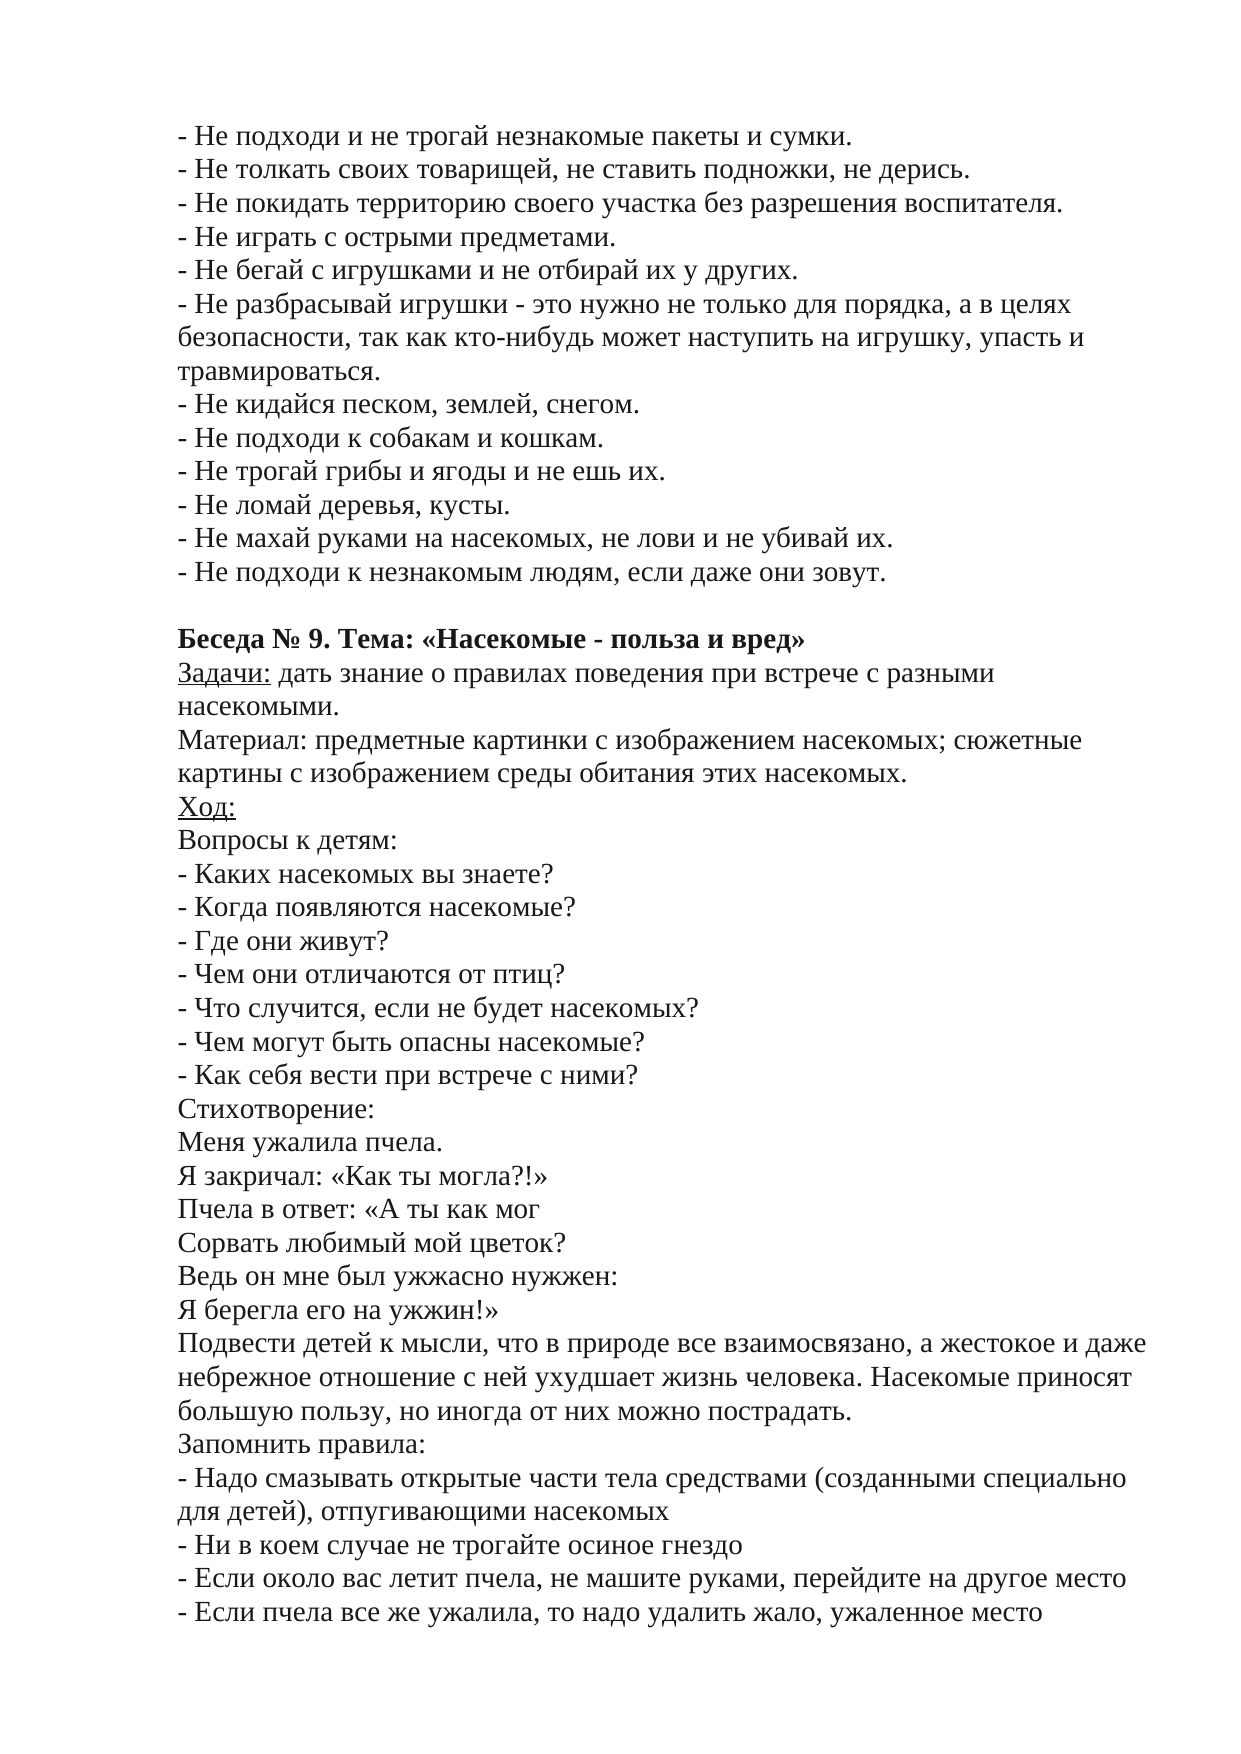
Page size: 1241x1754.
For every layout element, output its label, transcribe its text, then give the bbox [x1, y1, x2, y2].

text Стихотворение: [177, 1091, 1152, 1124]
text Меня ужалила пчела. [177, 1124, 1152, 1158]
text Запомнить правила: [177, 1426, 1152, 1460]
text - Как себя вести при встрече с ними? [177, 1057, 1152, 1091]
text Подвести детей к мысли, что в природе все взаимосвязано, а жестокое и даже [177, 1326, 1152, 1359]
text - Не толкать своих товарищей, не ставить подножки, не дерись. [177, 152, 1152, 185]
text - Ни в коем случае не трогайте осиное гнездо [177, 1527, 1152, 1560]
text - Не покидать территорию своего участка без разрешения воспитателя. [177, 185, 1152, 219]
text - Чем могут быть опасны насекомые? [177, 1024, 1152, 1057]
text Беседа № 9. Тема: «Насекомые - польза и вред» [177, 621, 1152, 655]
text - Не трогай грибы и ягоды и не ешь их. [177, 453, 1152, 487]
text - Где они живут? [177, 923, 1152, 957]
text травмироваться. [177, 353, 1152, 386]
text Я берегла его на ужжин!» [177, 1292, 1152, 1326]
text - Не подходи к незнакомым людям, если даже они зовут. [177, 554, 1152, 588]
text Вопросы к детям: [177, 822, 1152, 856]
text Я закричал: «Как ты могла?!» [177, 1158, 1152, 1191]
text - Не разбрасывай игрушки - это нужно не только для порядка, а в целях [177, 286, 1152, 319]
text - Не подходи к собакам и кошкам. [177, 420, 1152, 453]
text - Когда появляются насекомые? [177, 889, 1152, 923]
text - Надо смазывать открытые части тела средствами (созданными специально для детей), отпугивающими насекомых [177, 1460, 1152, 1527]
text Пчела в ответ: «А ты как мог [177, 1191, 1152, 1225]
text - Что случится, если не будет насекомых? [177, 990, 1152, 1024]
text небрежное отношение с ней ухудшает жизнь человека. Насекомые приносят большую пользу, но иногда от них можно пострадать. [177, 1359, 1152, 1426]
text Материал: предметные картинки с изображением насекомых; сюжетные картины с изображением среды обитания этих насекомых. [177, 722, 1152, 789]
text - Не бегай с игрушками и не отбирай их у других. [177, 252, 1152, 286]
text - Чем они отличаются от птиц? [177, 957, 1152, 990]
text Ведь он мне был ужжасно нужжен: [177, 1258, 1152, 1292]
text - Каких насекомых вы знаете? [177, 856, 1152, 889]
text - Не играть с острыми предметами. [177, 219, 1152, 252]
text безопасности, так как кто-нибудь может наступить на игрушку, упасть и [177, 319, 1152, 353]
text - Не махай руками на насекомых, не лови и не убивай их. [177, 521, 1152, 554]
text - Если пчела все же ужалила, то надо удалить жало, ужаленное место [177, 1594, 1152, 1627]
text - Если около вас летит пчела, не машите руками, перейдите на другое место [177, 1560, 1152, 1594]
text - Не подходи и не трогай незнакомые пакеты и сумки. [177, 118, 1152, 152]
text - Не ломай деревья, кусты. [177, 487, 1152, 521]
text Ход: [177, 789, 1152, 822]
text - Не кидайся песком, землей, снегом. [177, 386, 1152, 420]
text Задачи: дать знание о правилах поведения при встрече с разными насекомыми. [177, 655, 1152, 722]
text Сорвать любимый мой цветок? [177, 1225, 1152, 1258]
